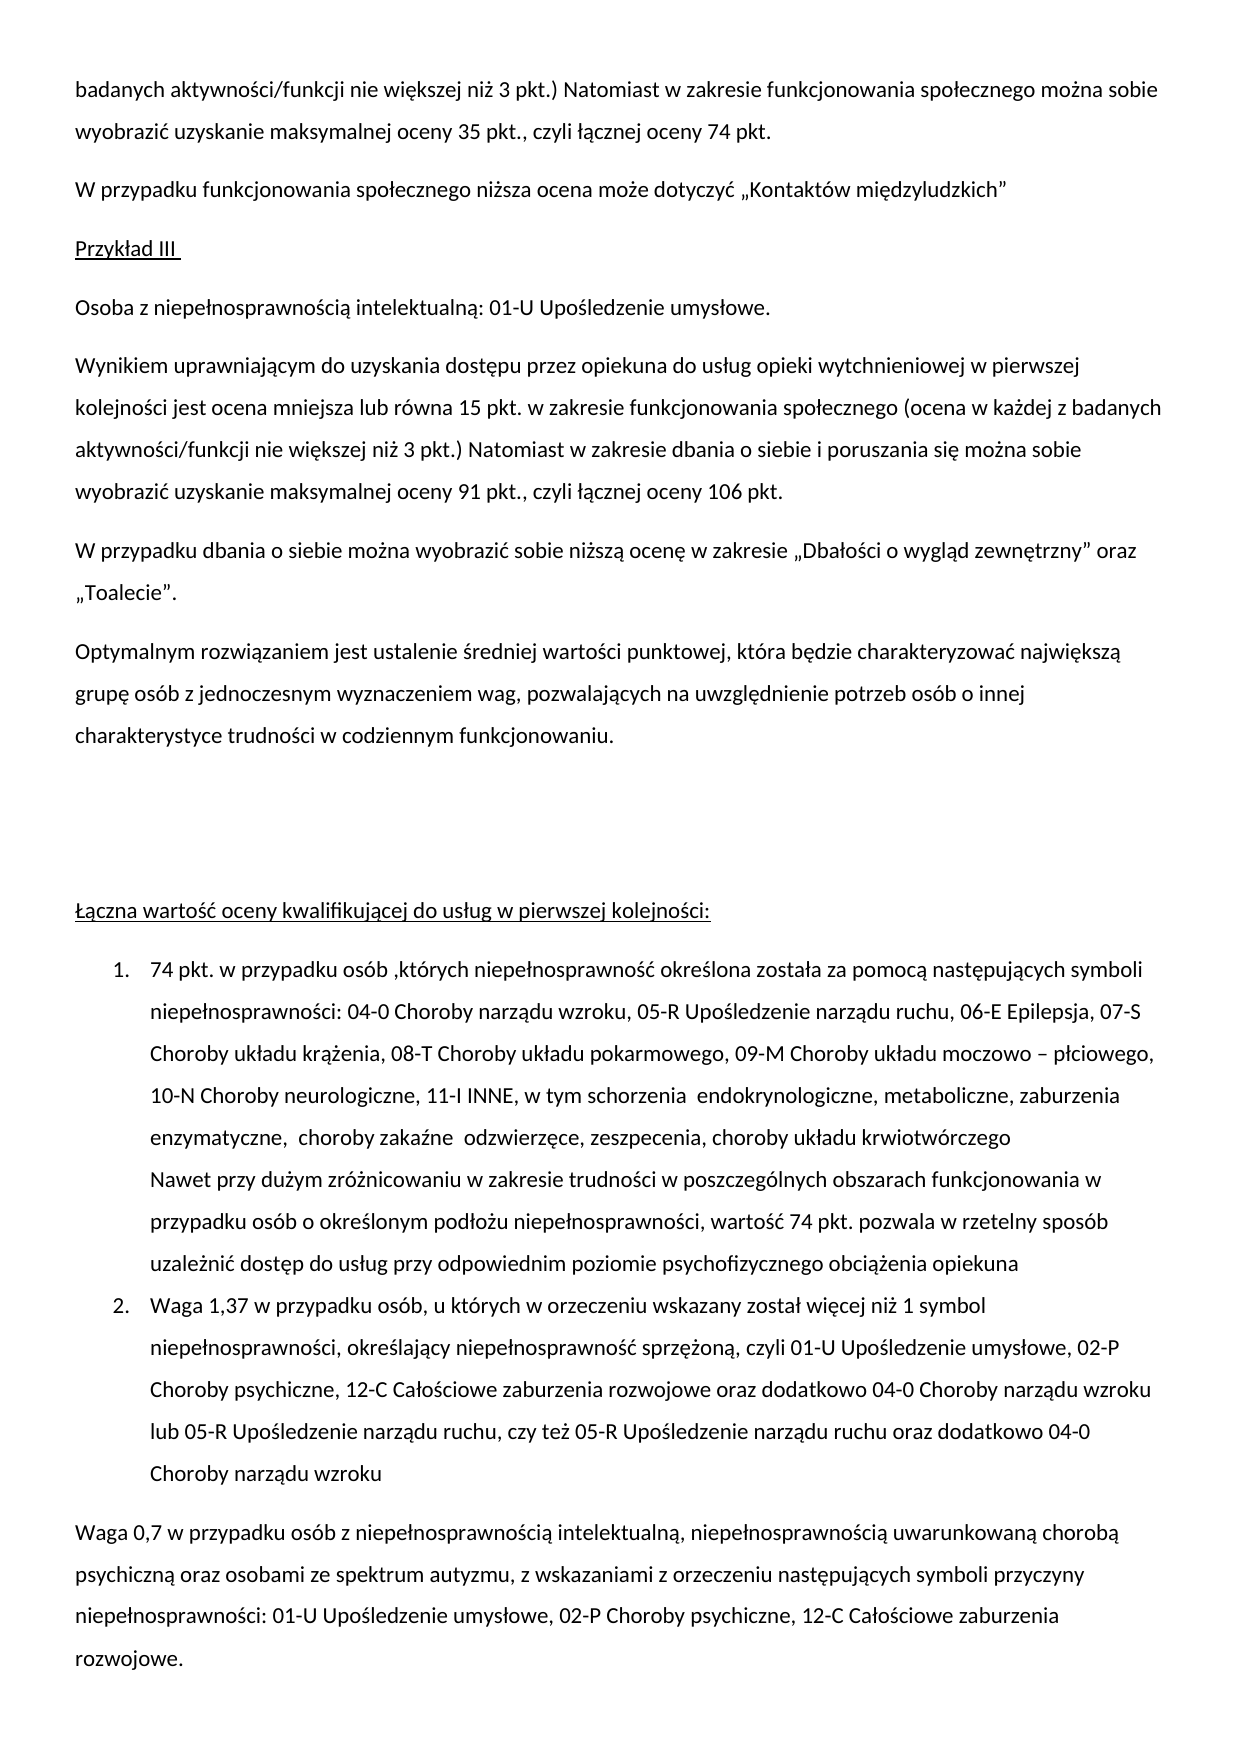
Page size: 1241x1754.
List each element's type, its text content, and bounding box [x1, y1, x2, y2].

text Osoba z niepełnosprawnością intelektualną: 01-U Upośledzenie umysłowe. [75, 293, 1165, 321]
text Waga 0,7 w przypadku osób z niepełnosprawnością intelektualną, niepełnosprawnością uwarunkowaną chorobą psychiczną oraz osobami ze spektrum autyzmu, z wskazaniami z orzeczeniu następujących symboli przyczyny niepełnosprawności: 01-U Upośledzenie umysłowe, 02-P Choroby psychiczne, 12-C Całościowe zaburzenia rozwojowe. [75, 1518, 1165, 1672]
text W przypadku funkcjonowania społecznego niższa ocena może dotyczyć „Kontaktów międzyludzkich” [75, 176, 1165, 204]
text Wynikiem uprawniającym do uzyskania dostępu przez opiekuna do usług opieki wytchnieniowej w pierwszej kolejności jest ocena mniejsza lub równa 15 pkt. w zakresie funkcjonowania społecznego (ocena w każdej z badanych aktywności/funkcji nie większej niż 3 pkt.) Natomiast w zakresie dbania o siebie i poruszania się można sobie wyobrazić uzyskanie maksymalnej oceny 91 pkt., czyli łącznej oceny 106 pkt. [75, 352, 1165, 506]
text Łączna wartość oceny kwalifikującej do usług w pierwszej kolejności: [75, 897, 1165, 925]
text Optymalnym rozwiązaniem jest ustalenie średniej wartości punktowej, która będzie charakteryzować największą grupę osób z jednoczesnym wyznaczeniem wag, pozwalających na uwzględnienie potrzeb osób o innej charakterystyce trudności w codziennym funkcjonowaniu. [75, 637, 1165, 749]
list Waga 1,37 w przypadku osób, u których w orzeczeniu wskazany został więcej niż 1 symbol niepełnosprawności, określający niepełnosprawność sprzężoną, czyli 01-U Upośledzenie umysłowe, 02-P Choroby psychiczne, 12-C Całościowe zaburzenia rozwojowe oraz dodatkowo 04-0 Choroby narządu wzroku lub 05-R Upośledzenie narządu ruchu, czy też 05-R Upośledzenie narządu ruchu oraz dodatkowo 04-0 Choroby narządu wzroku [112, 1291, 1165, 1487]
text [75, 75, 1165, 145]
text W przypadku dbania o siebie można wyobrazić sobie niższą ocenę w zakresie „Dbałości o wygląd zewnętrzny” oraz „Toalecie”. [75, 536, 1165, 606]
list 74 pkt. w przypadku osób ,których niepełnosprawność określona została za pomocą następujących symboli niepełnosprawności: 04-0 Choroby narządu wzroku, 05-R Upośledzenie narządu ruchu, 06-E Epilepsja, 07-S Choroby układu krążenia, 08-T Choroby układu pokarmowego, 09-M Choroby układu moczowo – płciowego, 10-N Choroby neurologiczne, 11-I INNE, w tym schorzenia endokrynologiczne, metaboliczne, zaburzenia enzymatyczne, choroby zakaźne odzwierzęce, zeszpecenia, choroby układu krwiotwórczego [112, 955, 1165, 1151]
list Nawet przy dużym zróżnicowaniu w zakresie trudności w poszczególnych obszarach funkcjonowania w przypadku osób o określonym podłożu niepełnosprawności, wartość 74 pkt. pozwala w rzetelny sposób uzależnić dostęp do usług przy odpowiednim poziomie psychofizycznego obciążenia opiekuna [150, 1165, 1165, 1277]
text Przykład III [75, 234, 1165, 262]
